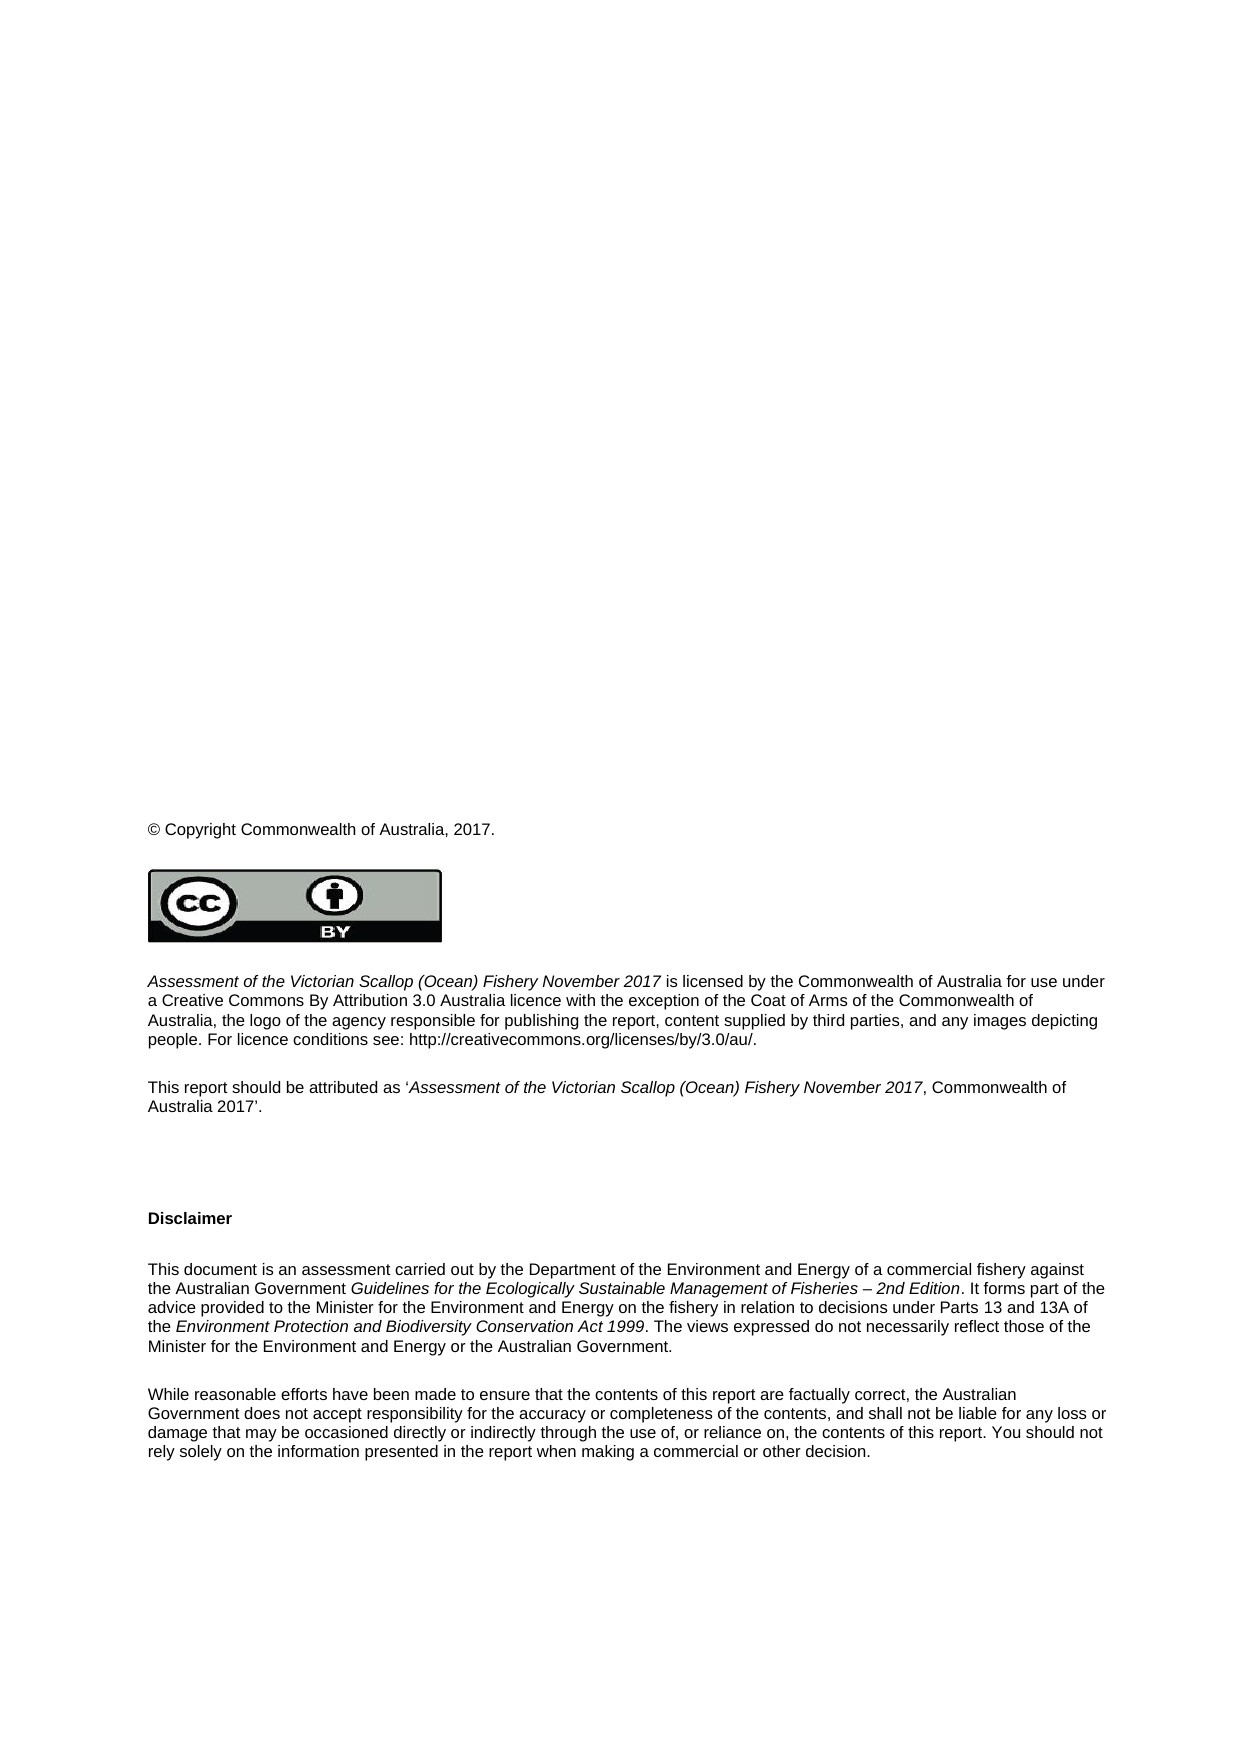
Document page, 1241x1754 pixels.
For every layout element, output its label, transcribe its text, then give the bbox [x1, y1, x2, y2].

text While reasonable efforts have been made to ensure that the contents of this report are factually correct, the Australian Government does not accept responsibility for the accuracy or completeness of the contents, and shall not be liable for any loss or damage that may be occasioned directly or indirectly through the use of, or reliance on, the contents of this report. You should not rely solely on the information presented in the report when making a commercial or other decision. [148, 1385, 1107, 1461]
text This report should be attributed as ‘Assessment of the Victorian Scallop (Ocean) Fishery November 2017, Commonwealth of Australia 2017’. [148, 1078, 1107, 1116]
text Assessment of the Victorian Scallop (Ocean) Fishery November 2017 is licensed by the Commonwealth of Australia for use under a Creative Commons By Attribution 3.0 Australia licence with the exception of the Coat of Arms of the Commonwealth of Australia, the logo of the agency responsible for publishing the report, content supplied by third parties, and any images depicting people. For licence conditions see: http://creativecommons.org/licenses/by/3.0/au/. [148, 972, 1107, 1049]
text This document is an assessment carried out by the Department of the Environment and Energy of a commercial fishery against the Australian Government Guidelines for the Ecologically Sustainable Management of Fisheries – 2nd Edition. It forms part of the advice provided to the Minister for the Environment and Energy on the fishery in relation to decisions under Parts 13 and 13A of the Environment Protection and Biodiversity Conservation Act 1999. The views expressed do not necessarily reflect those of the Minister for the Environment and Energy or the Australian Government. [148, 1260, 1107, 1356]
text © Copyright Commonwealth of Australia, 2017. [148, 819, 1107, 839]
picture [147, 867, 445, 943]
text Disclaimer [148, 1209, 1107, 1228]
